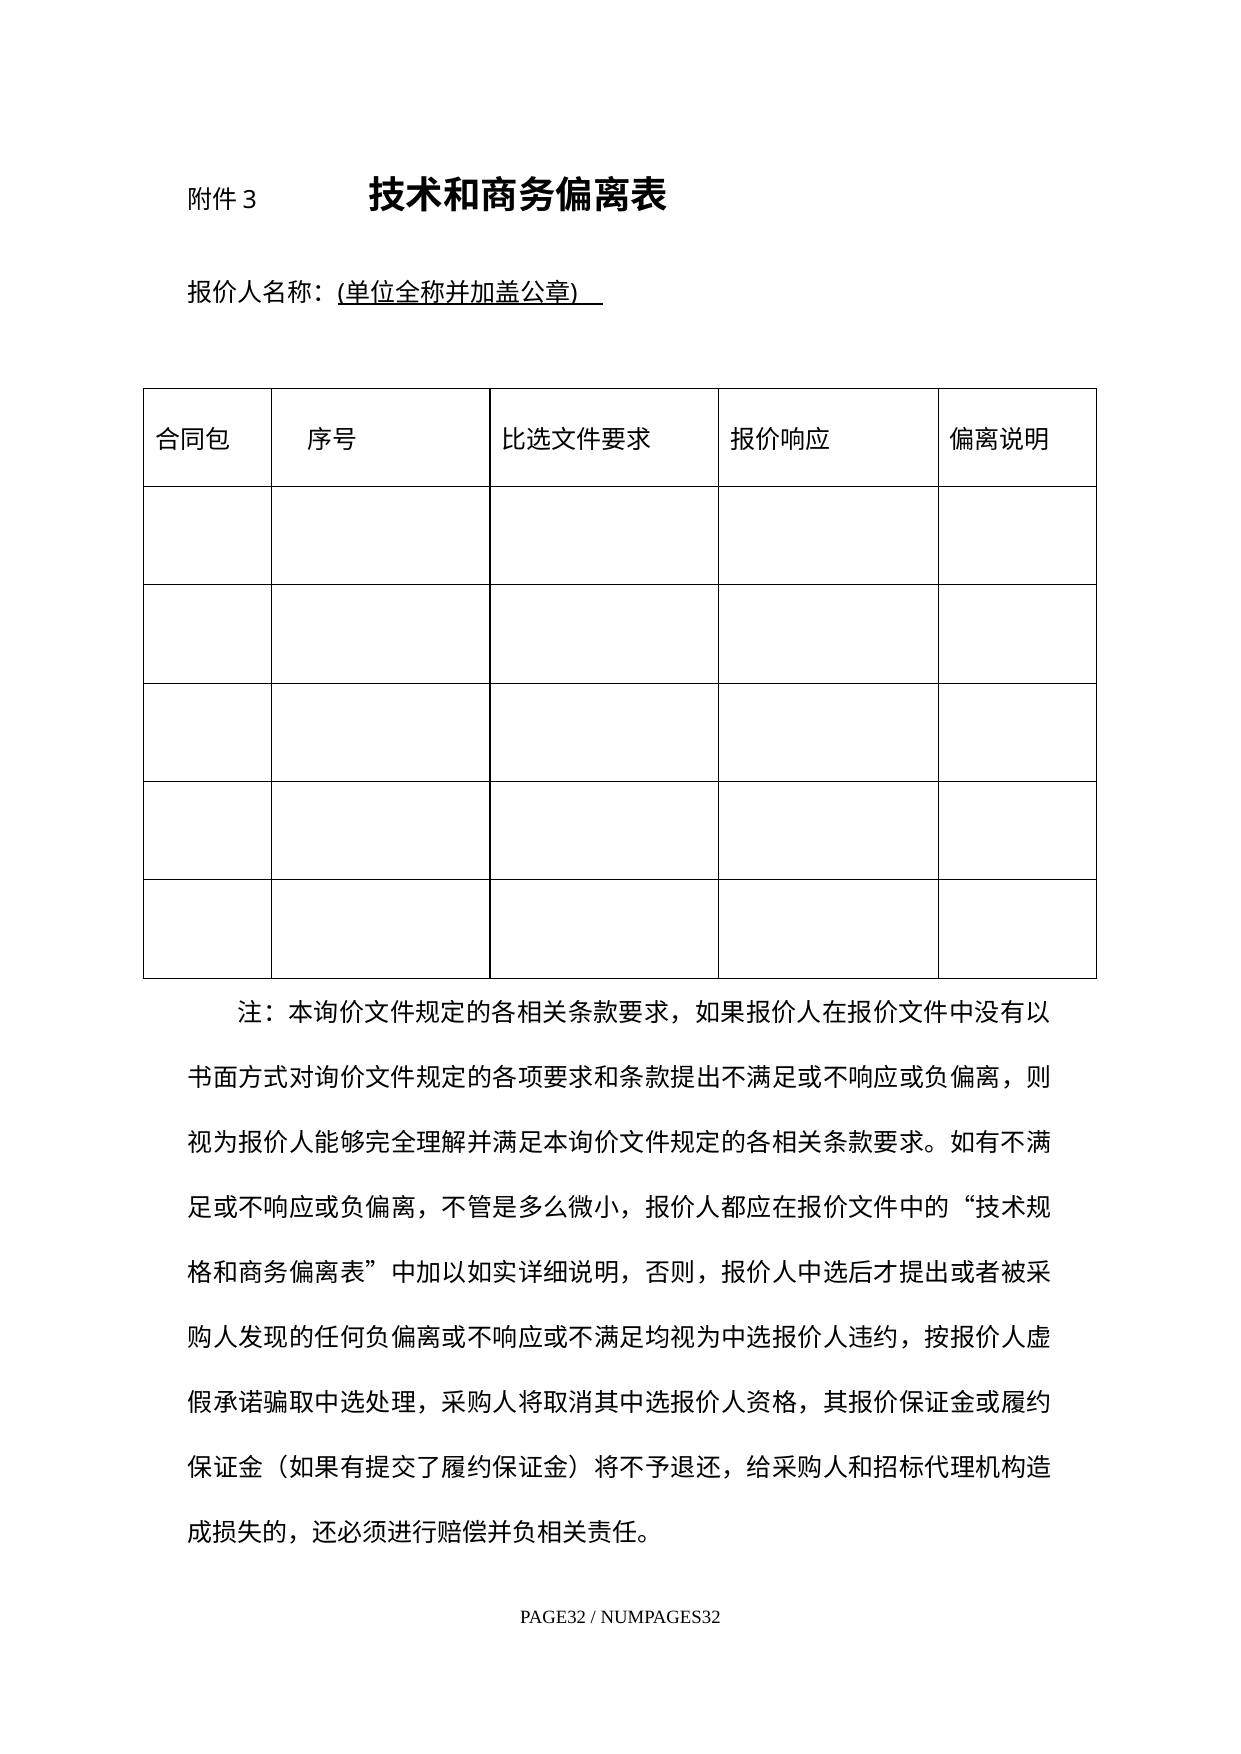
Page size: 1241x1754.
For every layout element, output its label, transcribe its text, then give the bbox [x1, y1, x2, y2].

table_cell [272, 585, 489, 682]
table_cell [491, 585, 718, 682]
table_header 序号 [272, 389, 489, 486]
table_cell [144, 585, 271, 682]
table_cell [144, 684, 271, 781]
table_cell [719, 684, 938, 781]
table_cell [719, 880, 938, 977]
table_cell [272, 487, 489, 584]
table_cell [939, 880, 1096, 977]
table_cell [719, 487, 938, 584]
table_header 偏离说明 [939, 389, 1096, 486]
table_cell [144, 487, 271, 584]
table_cell [272, 880, 489, 977]
table_cell [272, 782, 489, 879]
table_header 比选文件要求 [491, 389, 718, 486]
table_header 报价响应 [719, 389, 938, 486]
table_cell [939, 782, 1096, 879]
table_cell [272, 684, 489, 781]
table_cell [144, 880, 271, 977]
text 注：本询价文件规定的各相关条款要求，如果报价人在报价文件中没有以书面方式对询价文件规定的各项要求和条款提出不满足或不响应或负偏离，则视为报价人能够完全理解并满足本询价文件规定的各相关条款要求。如有不满足或不响应或负偏离，不管是多么微小，报价人都应在报价文件中的“技术规格和商务偏离表”中加以如实详细说明，否则，报价人中选后才提出或者被采购人发现的任何负偏离或不响应或不满足均视为中选报价人违约，按报价人虚假承诺骗取中选处理，采购人将取消其中选报价人资格，其报价保证金或履约保证金（如果有提交了履约保证金）将不予退还，给采购人和招标代理机构造成损失的，还必须进行赔偿并负相关责任。 [187, 979, 1053, 1563]
table_cell [144, 782, 271, 879]
text 附件3 技术和商务偏离表 [187, 160, 1053, 225]
table_cell [719, 782, 938, 879]
table_cell [491, 487, 718, 584]
table_header 合同包 [144, 389, 271, 486]
text 报价人名称：(单位全称并加盖公章) [187, 258, 1053, 323]
table_cell [719, 585, 938, 682]
table_cell [939, 684, 1096, 781]
table_cell [491, 684, 718, 781]
table_cell [491, 880, 718, 977]
table_cell [939, 487, 1096, 584]
table_cell [491, 782, 718, 879]
table_cell [939, 585, 1096, 682]
